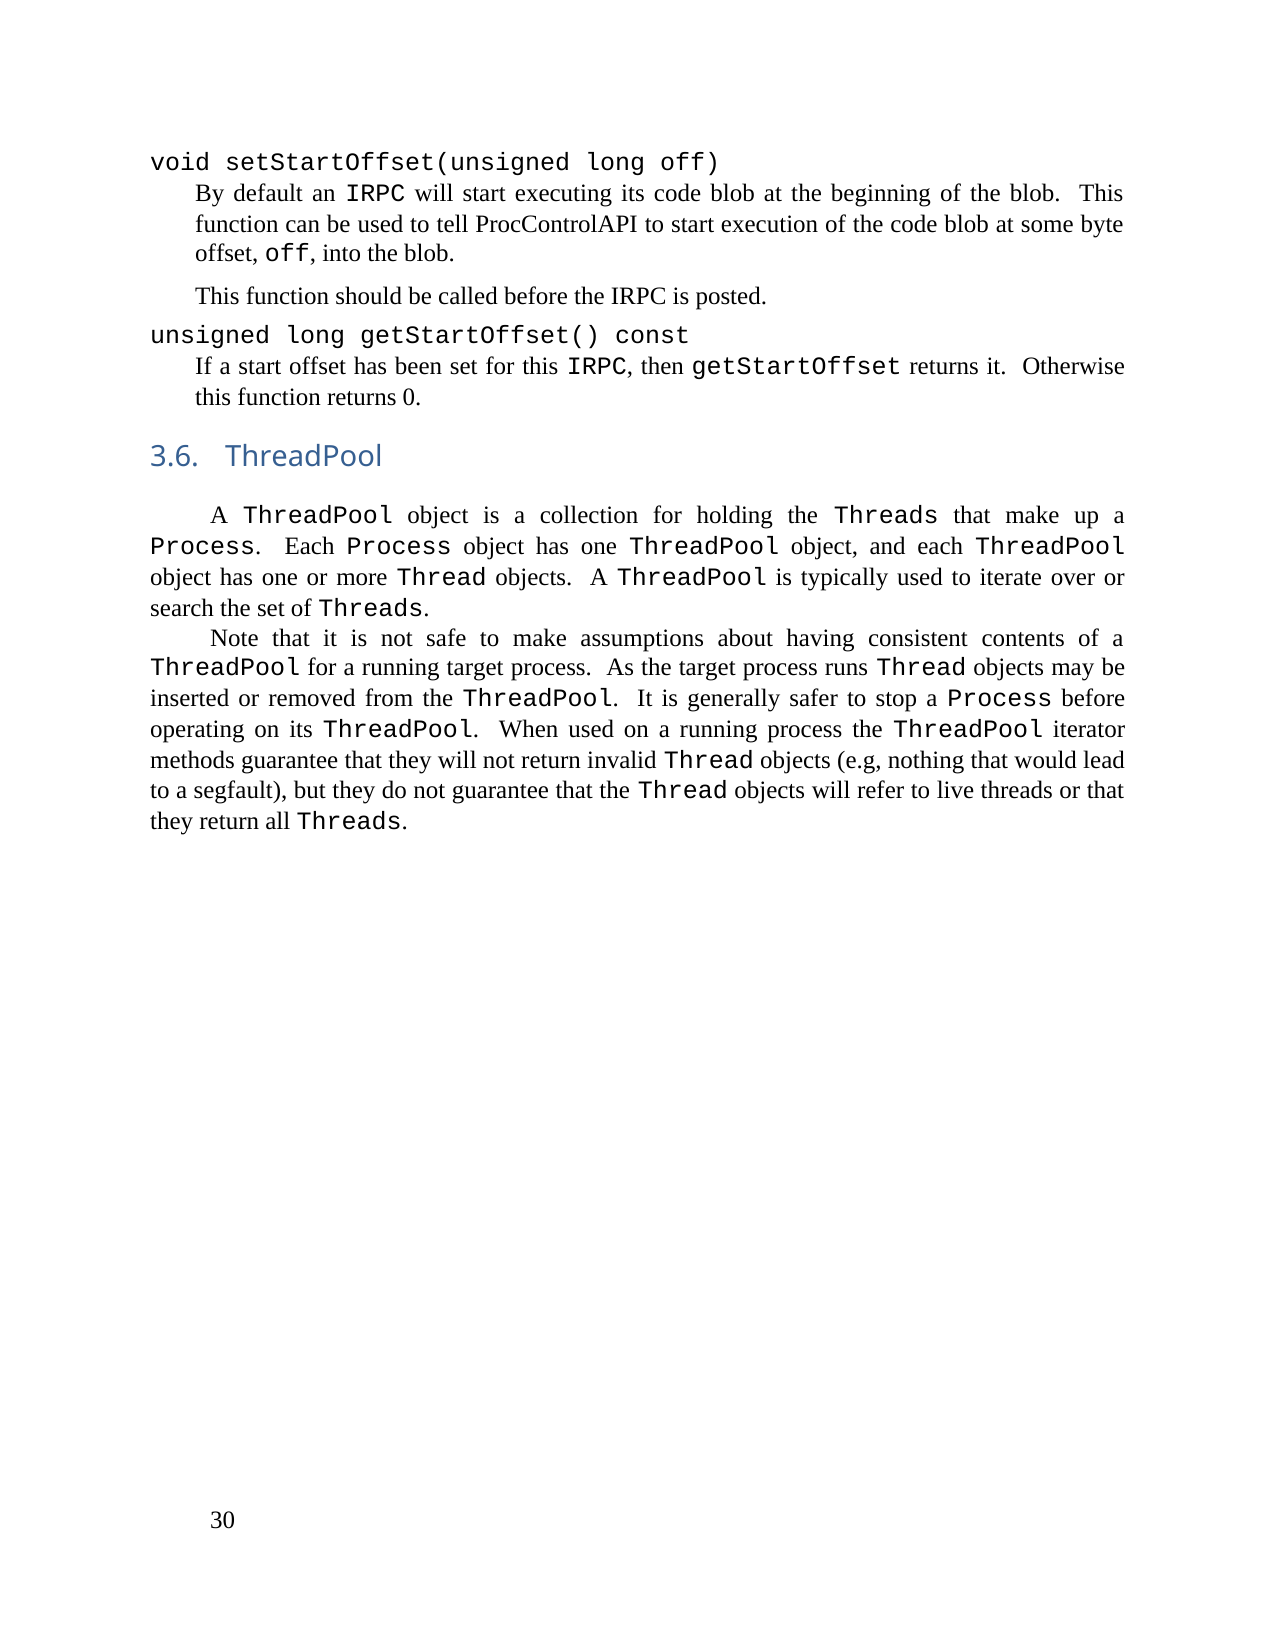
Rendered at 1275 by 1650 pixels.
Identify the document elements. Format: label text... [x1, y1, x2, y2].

text This function should be called before the IRPC is posted. [195, 281, 1125, 310]
text unsigned long getStartOffset() const [150, 322, 1125, 351]
text Note that it is not safe to make assumptions about having consistent contents of a ThreadPool for a running target process. As the target process runs Thread objects may be inserted or removed from the ThreadPool. It is generally safer to stop a Process before operating on its ThreadPool. When used on a running process the ThreadPool iterator methods guarantee that they will not return invalid Thread objects (e.g, nothing that would lead to a segfault), but they do not guarantee that the Thread objects will refer to live threads or that they return all Threads. [150, 623, 1125, 837]
text A ThreadPool object is a collection for holding the Threads that make up a Process. Each Process object has one ThreadPool object, and each ThreadPool object has one or more Thread objects. A ThreadPool is typically used to iterate over or search the set of Threads. [150, 500, 1125, 623]
subtitle ThreadPool [150, 435, 1125, 475]
text By default an IRPC will start executing its code blob at the beginning of the blob. This function can be used to tell ProcControlAPI to start execution of the code blob at some byte offset, off, into the blob. [195, 178, 1125, 269]
text void setStartOffset(unsigned long off) [150, 150, 1125, 178]
text If a start offset has been set for this IRPC, then getStartOffset returns it. Otherwise this function returns 0. [195, 351, 1125, 410]
